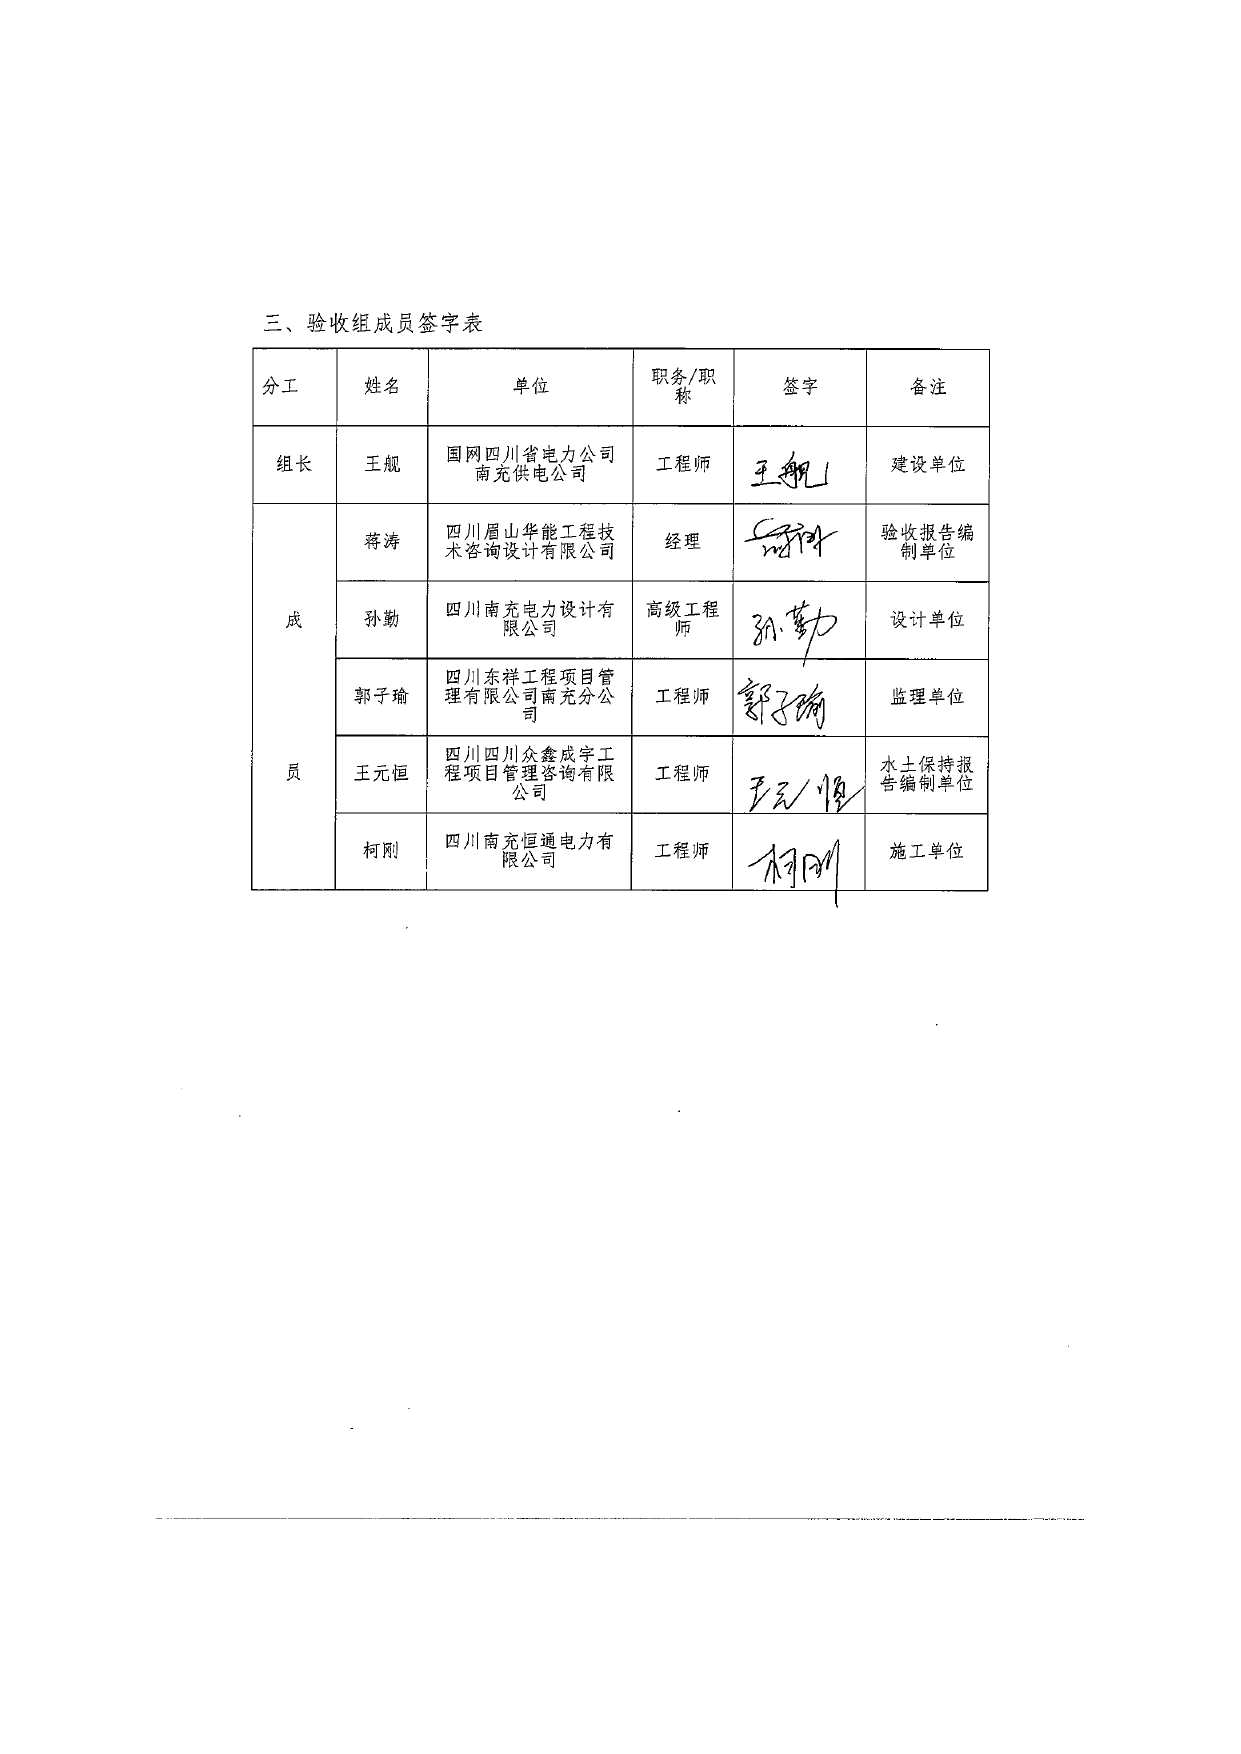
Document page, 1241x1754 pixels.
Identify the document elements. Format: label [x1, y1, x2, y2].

picture [147, 192, 1092, 1528]
